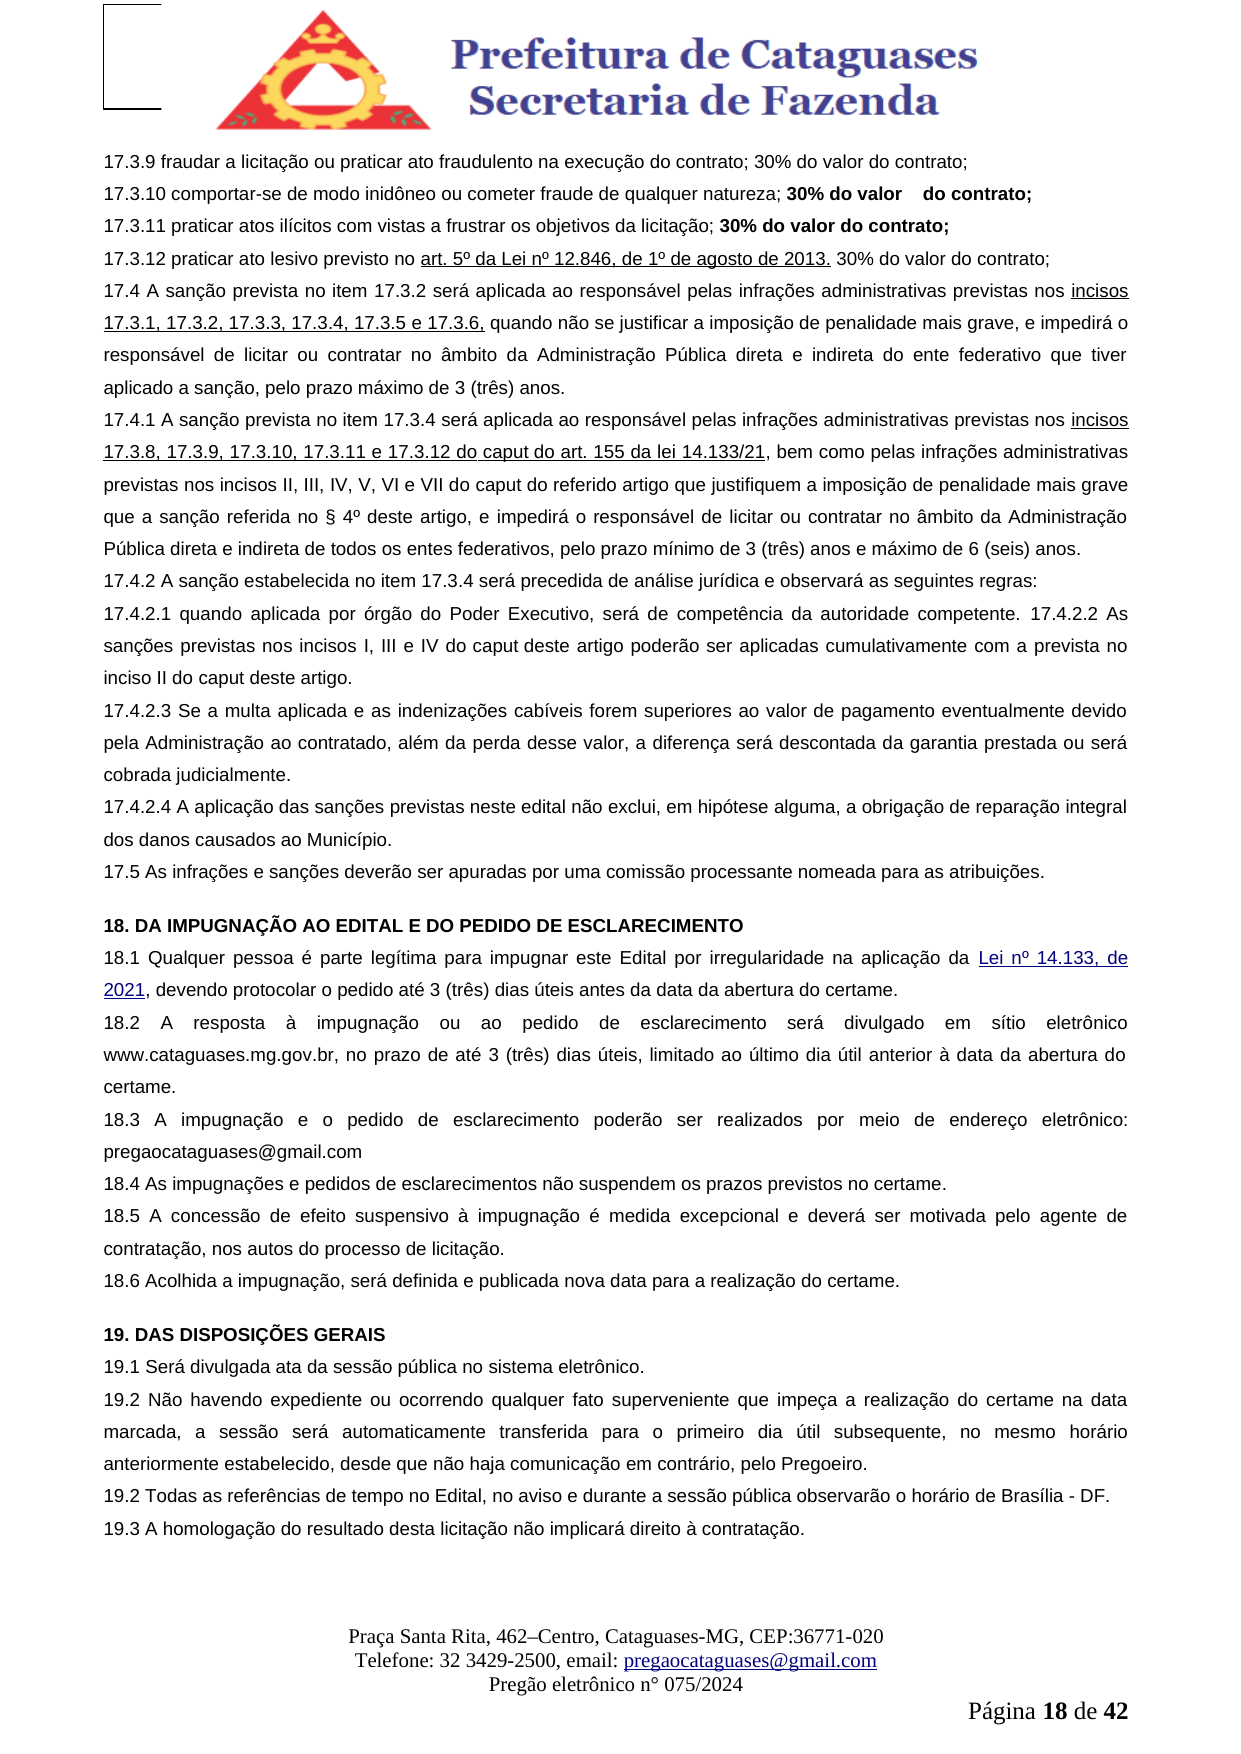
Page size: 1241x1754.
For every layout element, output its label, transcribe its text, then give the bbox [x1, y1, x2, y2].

text 19.2 Todas as referências de tempo no Edital, no aviso e durante a sessão pública observarão o horário de Brasília - DF. [103, 1485, 1128, 1507]
text 18.4 As impugnações e pedidos de esclarecimentos não suspendem os prazos previstos no certame. [103, 1173, 1128, 1194]
list 19. DAS DISPOSIÇÕES GERAIS [103, 1324, 1128, 1345]
text 18.6 Acolhida a impugnação, será definida e publicada nova data para a realização do certame. [103, 1270, 1128, 1291]
text 19.1 Será divulgada ata da sessão pública no sistema eletrônico. [103, 1356, 1128, 1378]
text 18.5 A concessão de efeito suspensivo à impugnação é medida excepcional e deverá ser motivada pelo agente de contratação, nos autos do processo de licitação. [103, 1205, 1128, 1259]
text 18.1 Qualquer pessoa é parte legítima para impugnar este Edital por irregularidade na aplicação da Lei nº 14.133, de 2021, devendo protocolar o pedido até 3 (três) dias úteis antes da data da abertura do certame. [103, 947, 1128, 1001]
text 17.4.1 A sanção prevista no item 17.3.4 será aplicada ao responsável pelas infrações administrativas previstas nos incisos 17.3.8, 17.3.9, 17.3.10, 17.3.11 e 17.3.12 do caput do art. 155 da lei 14.133/21, bem como pelas infrações administrativas previstas nos incisos II, III, IV, V, VI e VII do caput do referido artigo que justifiquem a imposição de penalidade mais grave que a sanção referida no § 4º deste artigo, e impedirá o responsável de licitar ou contratar no âmbito da Administração Pública direta e indireta de todos os entes federativos, pelo prazo mínimo de 3 (três) anos e máximo de 6 (seis) anos. [103, 409, 1128, 559]
text 17.5 As infrações e sanções deverão ser apuradas por uma comissão processante nomeada para as atribuições. [103, 861, 1128, 882]
text 19.2 Não havendo expediente ou ocorrendo qualquer fato superveniente que impeça a realização do certame na data marcada, a sessão será automaticamente transferida para o primeiro dia útil subsequente, no mesmo horário anteriormente estabelecido, desde que não haja comunicação em contrário, pelo Pregoeiro. [103, 1388, 1128, 1474]
text 18.2 A resposta à impugnação ou ao pedido de esclarecimento será divulgado em sítio eletrônico www.cataguases.mg.gov.br, no prazo de até 3 (três) dias úteis, limitado ao último dia útil anterior à data da abertura do certame. [103, 1012, 1128, 1098]
text 18.3 A impugnação e o pedido de esclarecimento poderão ser realizados por meio de endereço eletrônico: pregaocataguases@gmail.com [103, 1108, 1128, 1162]
text 17.4.2.4 A aplicação das sanções previstas neste edital não exclui, em hipótese alguma, a obrigação de reparação integral dos danos causados ao Município. [103, 796, 1128, 850]
list 17.4.2.3 Se a multa aplicada e as indenizações cabíveis forem superiores ao valor de pagamento eventualmente devido pela Administração ao contratado, além da perda desse valor, a diferença será descontada da garantia prestada ou será cobrada judicialmente. [103, 699, 1128, 786]
picture [161, 4, 1071, 151]
text 17.3.10 comportar-se de modo inidôneo ou cometer fraude de qualquer natureza; 30% do valor do contrato; [103, 183, 1128, 204]
text 17.4.2 A sanção estabelecida no item 17.3.4 será precedida de análise jurídica e observará as seguintes regras: [103, 570, 1128, 592]
text 17.3.9 fraudar a licitação ou praticar ato fraudulento na execução do contrato; 30% do valor do contrato; [103, 150, 1128, 172]
text 19.3 A homologação do resultado desta licitação não implicará direito à contratação. [103, 1517, 1128, 1539]
text 17.4.2.1 quando aplicada por órgão do Poder Executivo, será de competência da autoridade competente. 17.4.2.2 As sanções previstas nos incisos I, III e IV do caput deste artigo poderão ser aplicadas cumulativamente com a prevista no inciso II do caput deste artigo. [103, 602, 1128, 689]
list DA IMPUGNAÇÃO AO EDITAL E DO PEDIDO DE ESCLARECIMENTO [103, 915, 1128, 936]
text 17.4 A sanção prevista no item 17.3.2 será aplicada ao responsável pelas infrações administrativas previstas nos incisos 17.3.1, 17.3.2, 17.3.3, 17.3.4, 17.3.5 e 17.3.6, quando não se justificar a imposição de penalidade mais grave, e impedirá o responsável de licitar ou contratar no âmbito da Administração Pública direta e indireta do ente federativo que tiver aplicado a sanção, pelo prazo máximo de 3 (três) anos. [103, 279, 1128, 398]
text 17.3.12 praticar ato lesivo previsto no art. 5º da Lei nº 12.846, de 1º de agosto de 2013. 30% do valor do contrato; [103, 247, 1128, 269]
text 17.3.11 praticar atos ilícitos com vistas a frustrar os objetivos da licitação; 30% do valor do contrato; [103, 215, 1128, 237]
